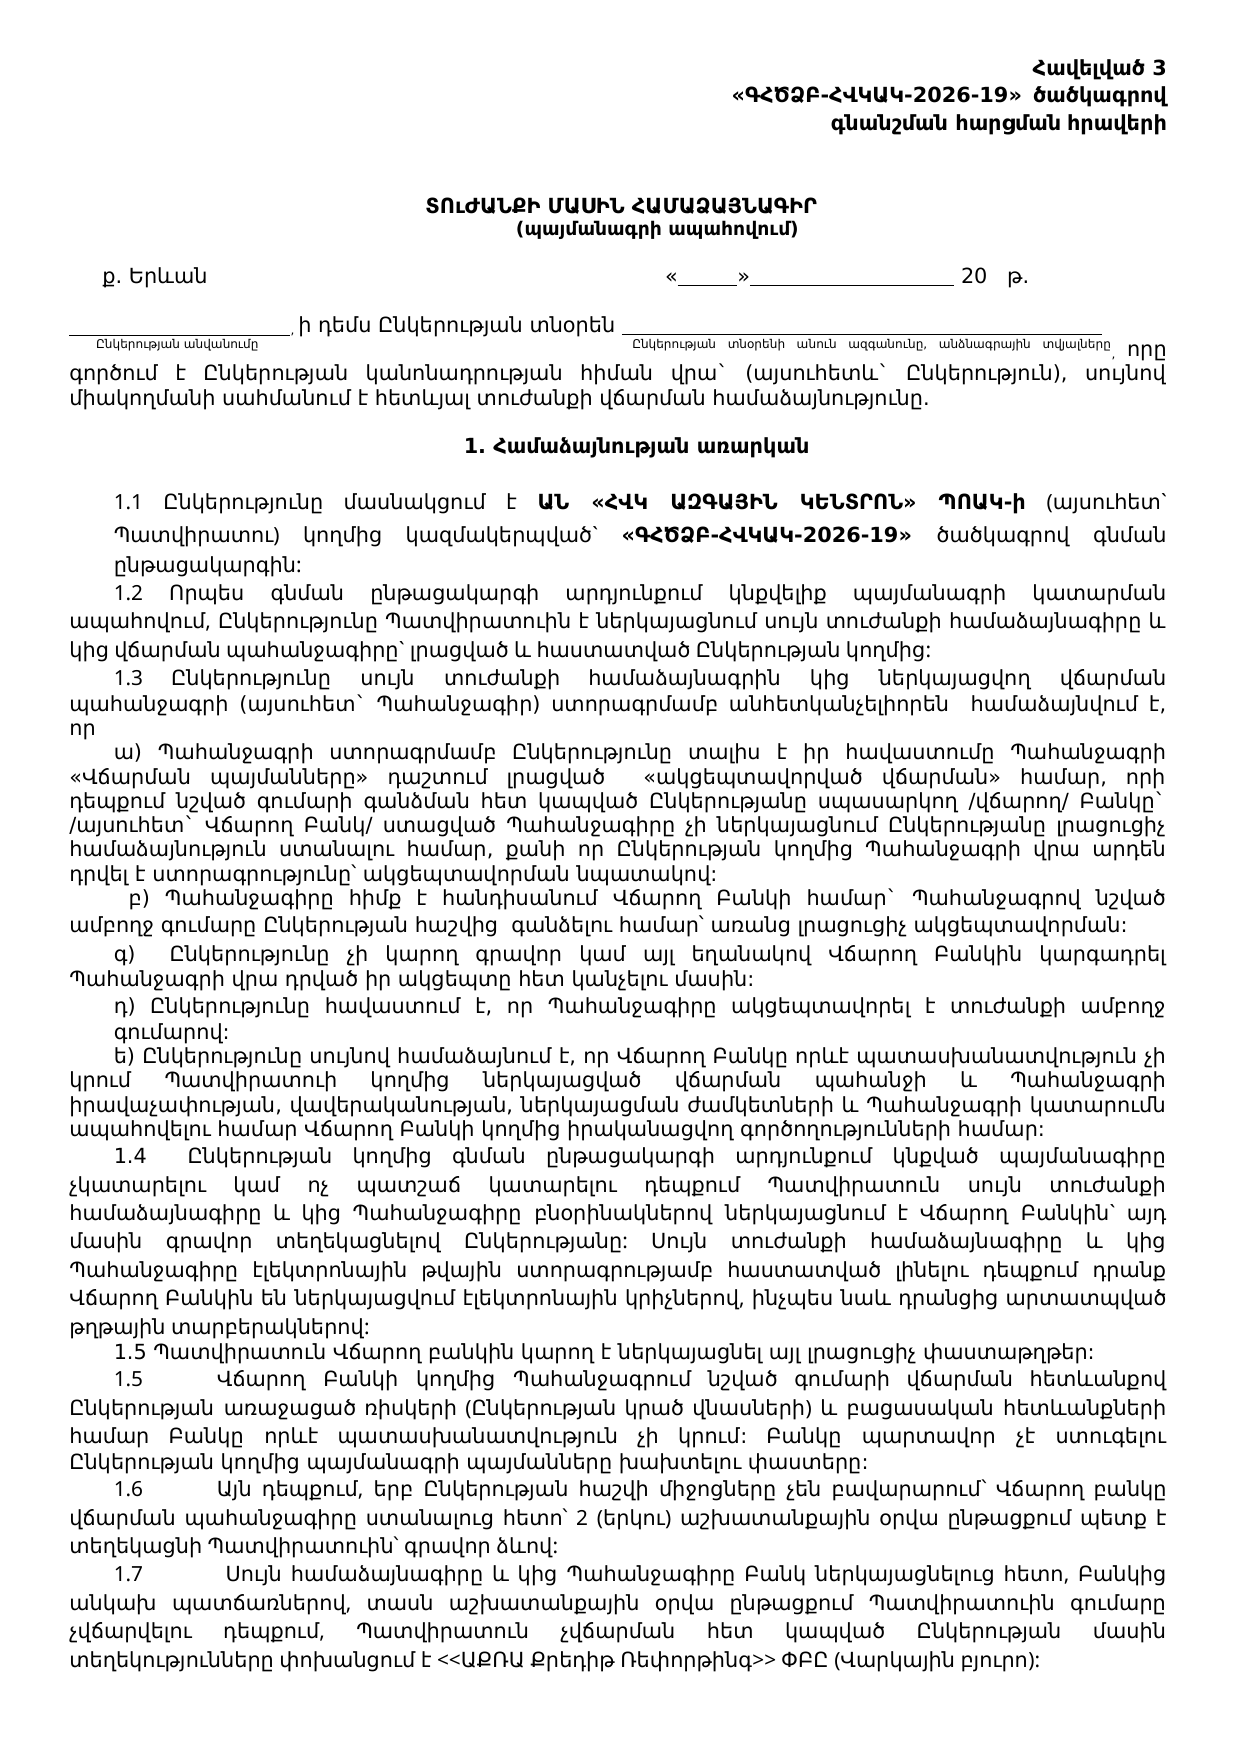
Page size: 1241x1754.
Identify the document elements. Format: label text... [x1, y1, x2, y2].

text 1.1 Ընկերությունը մասնակցում է ԱՆ «ՀՎԿ ԱԶԳԱՅԻՆ ԿԵՆՏՐՈՆ» ՊՈԱԿ-ի (այսուհետ` Պատվիրատու) կողմից կազմակերպված` «ԳՀԾՁԲ-ՀՎԿԱԿ-2026-19» ծածկագրով գնման ընթացակարգին: [113, 487, 1167, 578]
text (պայմանագրի ապահովում) [69, 218, 1167, 240]
text 1.5 Պատվիրատուն Վճարող բանկին կարող է ներկայացնել այլ լրացուցիչ փաստաթղթեր: [113, 1340, 1167, 1364]
list Սույն համաձայնագիրը և կից Պահանջագիրը Բանկ ներկայացնելուց հետո, Բանկից անկախ պատճառներով, տասն աշխատանքային օրվա ընթացքում Պատվիրատուին գումարը չվճարվելու դեպքում, Պատվիրատուն չվճարման հետ կապված Ընկերության մասին տեղեկությունները փոխանցում է <<ԱՔՌԱ Քրեդիթ Ռեփորթինգ>> ՓԲԸ (Վարկային բյուրո): [69, 1559, 1167, 1673]
text ա) Պահանջագրի ստորագրմամբ Ընկերությունը տալիս է իր հավաստումը Պահանջագրի «Վճարման պայմանները» դաշտում լրացված «ակցեպտավորված վճարման» համար, որի դեպքում նշված գումարի գանձման հետ կապված Ընկերությանը սպասարկող /վճարող/ Բանկը` /այսուհետ` Վճարող Բանկ/ ստացված Պահանջագիրը չի ներկայացնում Ընկերությանը լրացուցիչ համաձայնություն ստանալու համար, քանի որ Ընկերության կողմից Պահանջագրի վրա արդեն դրվել է ստորագրությունը՝ ակցեպտավորման նպատակով: [69, 740, 1167, 886]
text , ի դեմս Ընկերության տնօրեն [69, 313, 1167, 337]
text ե) Ընկերությունը սույնով համաձայնում է, որ Վճարող Բանկը որևէ պատասխանատվություն չի կրում Պատվիրատուի կողմից ներկայացված վճարման պահանջի և Պահանջագրի իրավաչափության, վավերականության, ներկայացման ժամկետների և Պահանջագրի կատարումն ապահովելու համար Վճարող Բանկի կողմից իրականացվող գործողությունների համար: [69, 1044, 1167, 1141]
text 1. Համաձայնության առարկան [107, 434, 1167, 458]
list Այն դեպքում, երբ Ընկերության հաշվի միջոցները չեն բավարարում՝ Վճարող բանկը վճարման պահանջագիրը ստանալուց հետո՝ 2 (երկու) աշխատանքային օրվա ընթացքում պետք է տեղեկացնի Պատվիրատուին՝ գրավոր ձևով: [69, 1474, 1167, 1559]
list Վճարող Բանկի կողմից Պահանջագրում նշված գումարի վճարման հետևանքով Ընկերության առաջացած ռիսկերի (Ընկերության կրած վնասների) և բացասական հետևանքների համար Բանկը որևէ պատասխանատվություն չի կրում: Բանկը պարտավոր չէ ստուգելու Ընկերության կողմից պայմանագրի պայմանները խախտելու փաստերը: [69, 1364, 1167, 1474]
text դ) Ընկերությունը հավաստում է, որ Պահանջագիրը ակցեպտավորել է տուժանքի ամբողջ գումարով: [113, 991, 1167, 1044]
text Հավելված 3 [69, 56, 1167, 80]
text 1.4 Ընկերության կողմից գնման ընթացակարգի արդյունքում կնքված պայմանագիրը չկատարելու կամ ոչ պատշաճ կատարելու դեպքում Պատվիրատուն սույն տուժանքի համաձայնագիրը և կից Պահանջագիրը բնօրինակներով ներկայացնում է Վճարող Բանկին` այդ մասին գրավոր տեղեկացնելով Ընկերությանը: Սույն տուժանքի համաձայնագիրը և կից Պահանջագիրը էլեկտրոնային թվային ստորագրությամբ հաստատված լինելու դեպքում դրանք Վճարող Բանկին են ներկայացվում էլեկտրոնային կրիչներով, ինչպես նաև դրանցից արտատպված թղթային տարբերակներով: [69, 1141, 1167, 1340]
text գ) Ընկերությունը չի կարող գրավոր կամ այլ եղանակով Վճարող Բանկին կարգադրել Պահանջագրի վրա դրված իր ակցեպտը հետ կանչելու մասին: [69, 939, 1167, 991]
text ՏՈւԺԱՆՔԻ ՄԱՍԻՆ ՀԱՄԱՁԱՅՆԱԳԻՐ [69, 194, 1167, 218]
text ք. Երևան « » 20 թ. [69, 264, 1167, 288]
text 1.3 Ընկերությունը սույն տուժանքի համաձայնագրին կից ներկայացվող վճարման պահանջագրի (այսուհետ` Պահանջագիր) ստորագրմամբ անհետկանչելիորեն համաձայնվում է, որ [69, 663, 1167, 740]
text գնանշման հարցման հրավերի [69, 108, 1167, 137]
text Ընկերության անվանումը Ընկերության տնօրենի անուն ազգանունը, անձնագրային տվյալները, որը գործում է Ընկերության կանոնադրության հիման վրա` (այսուհետև` Ընկերություն), սույնով միակողմանի սահմանում է հետևյալ տուժանքի վճարման համաձայնությունը. [69, 337, 1167, 410]
text բ) Պահանջագիրը հիմք է հանդիսանում Վճարող Բանկի համար` Պահանջագրով նշված ամբողջ գումարը Ընկերության հաշվից գանձելու համար՝ առանց լրացուցիչ ակցեպտավորման: [69, 886, 1167, 939]
text «ԳՀԾՁԲ-ՀՎԿԱԿ-2026-19» ծածկագրով [69, 80, 1167, 108]
text 1.2 Որպես գնման ընթացակարգի արդյունքում կնքվելիք պայմանագրի կատարման ապահովում, Ընկերությունը Պատվիրատուին է ներկայացնում սույն տուժանքի համաձայնագիրը և կից վճարման պահանջագիրը` լրացված և հաստատված Ընկերության կողմից: [69, 578, 1167, 663]
